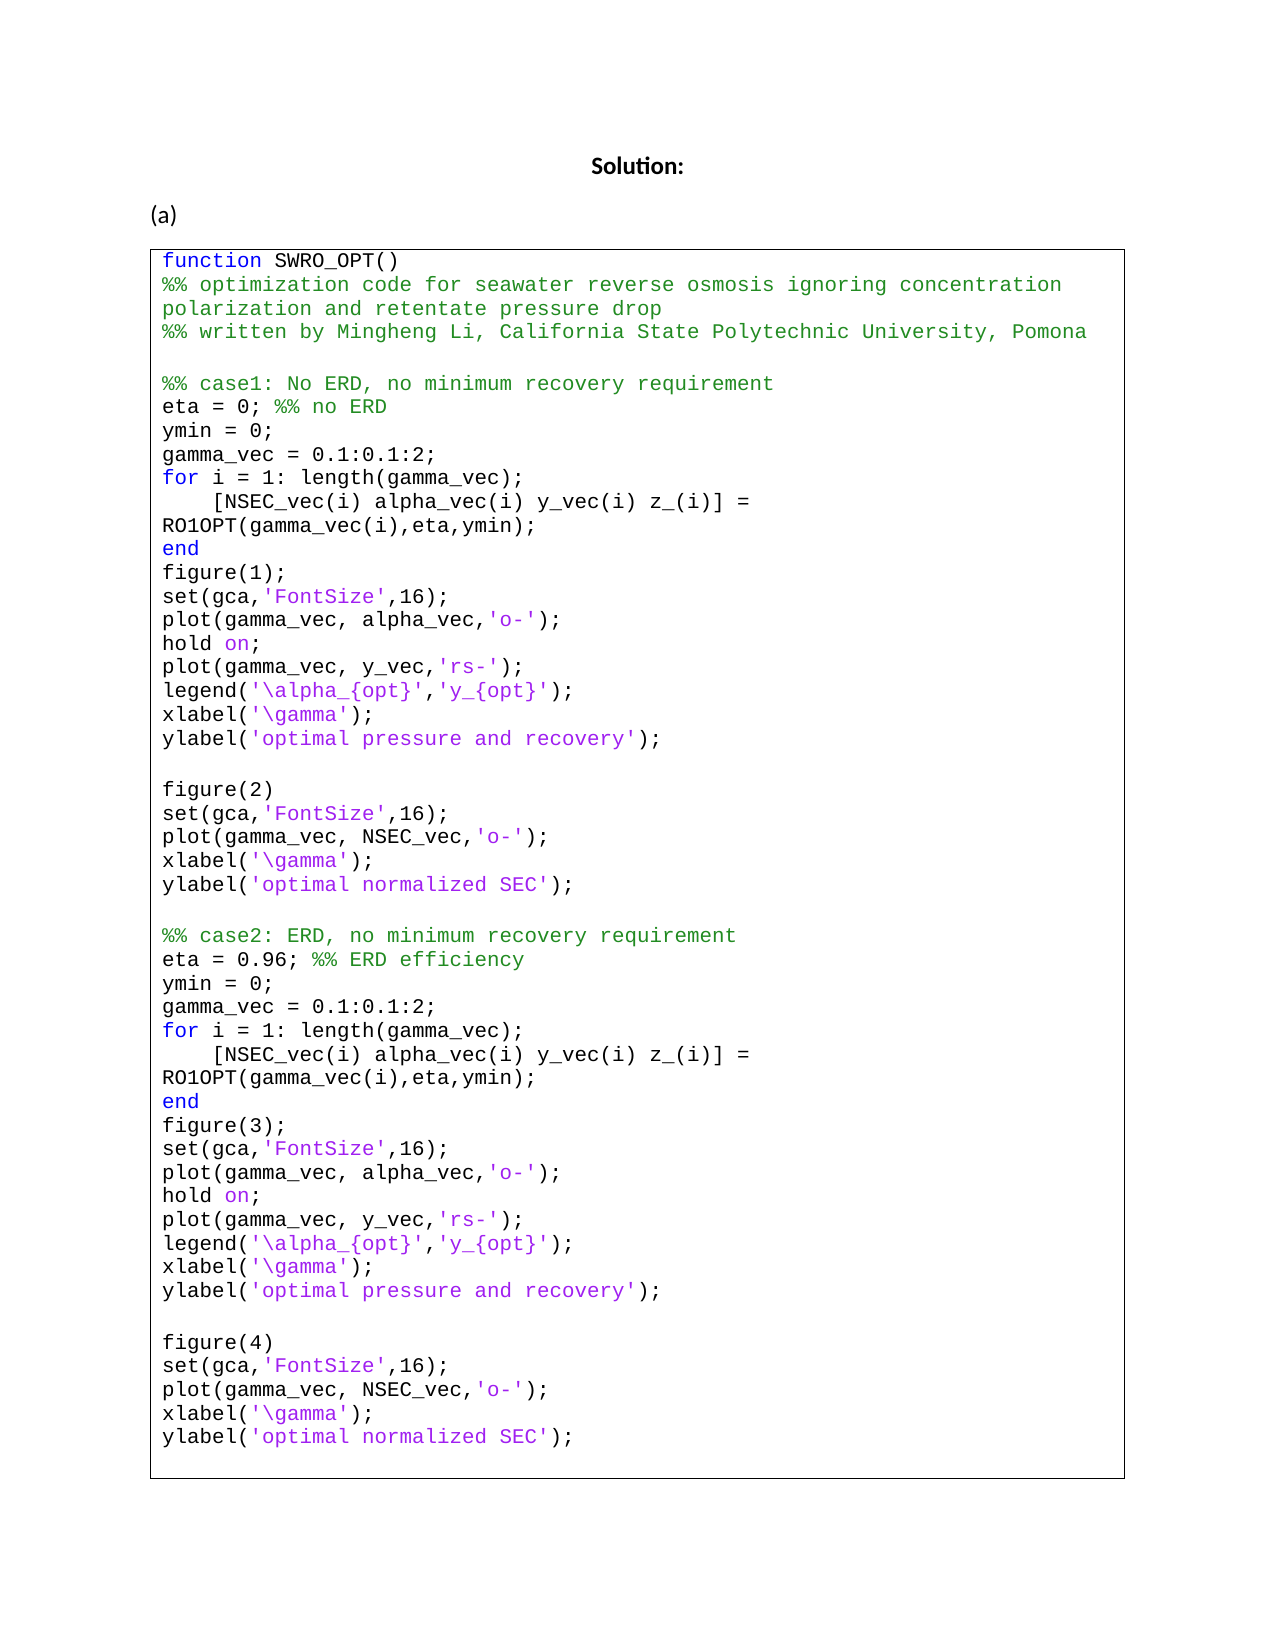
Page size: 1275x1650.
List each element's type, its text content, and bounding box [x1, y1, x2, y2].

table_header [151, 250, 1124, 1478]
text Solution: [150, 150, 1125, 181]
text (a) [150, 199, 1125, 230]
